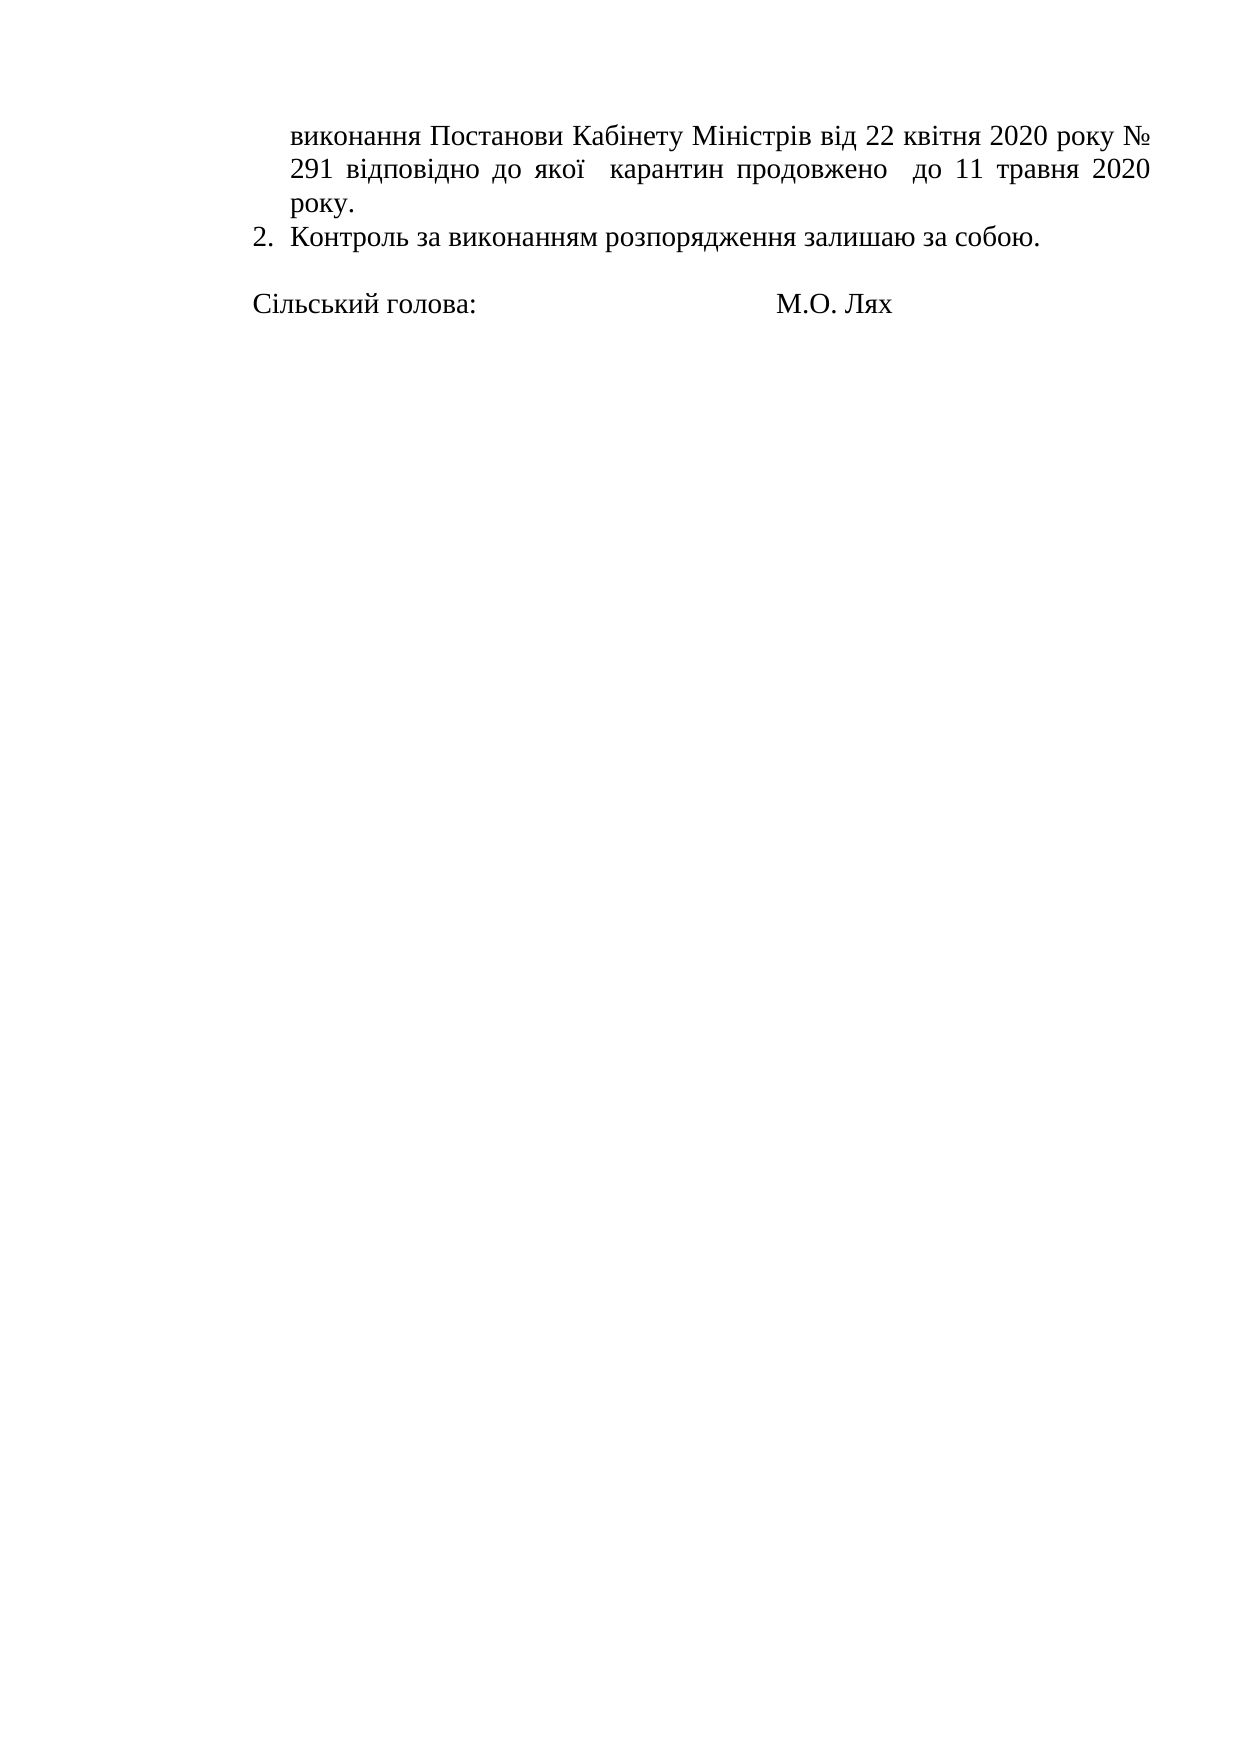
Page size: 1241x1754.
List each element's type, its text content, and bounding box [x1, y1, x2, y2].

list Контроль за виконанням розпорядження залишаю за собою. [252, 219, 1152, 252]
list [252, 118, 1152, 219]
list Сільський голова: М.О. Лях [252, 286, 1152, 319]
